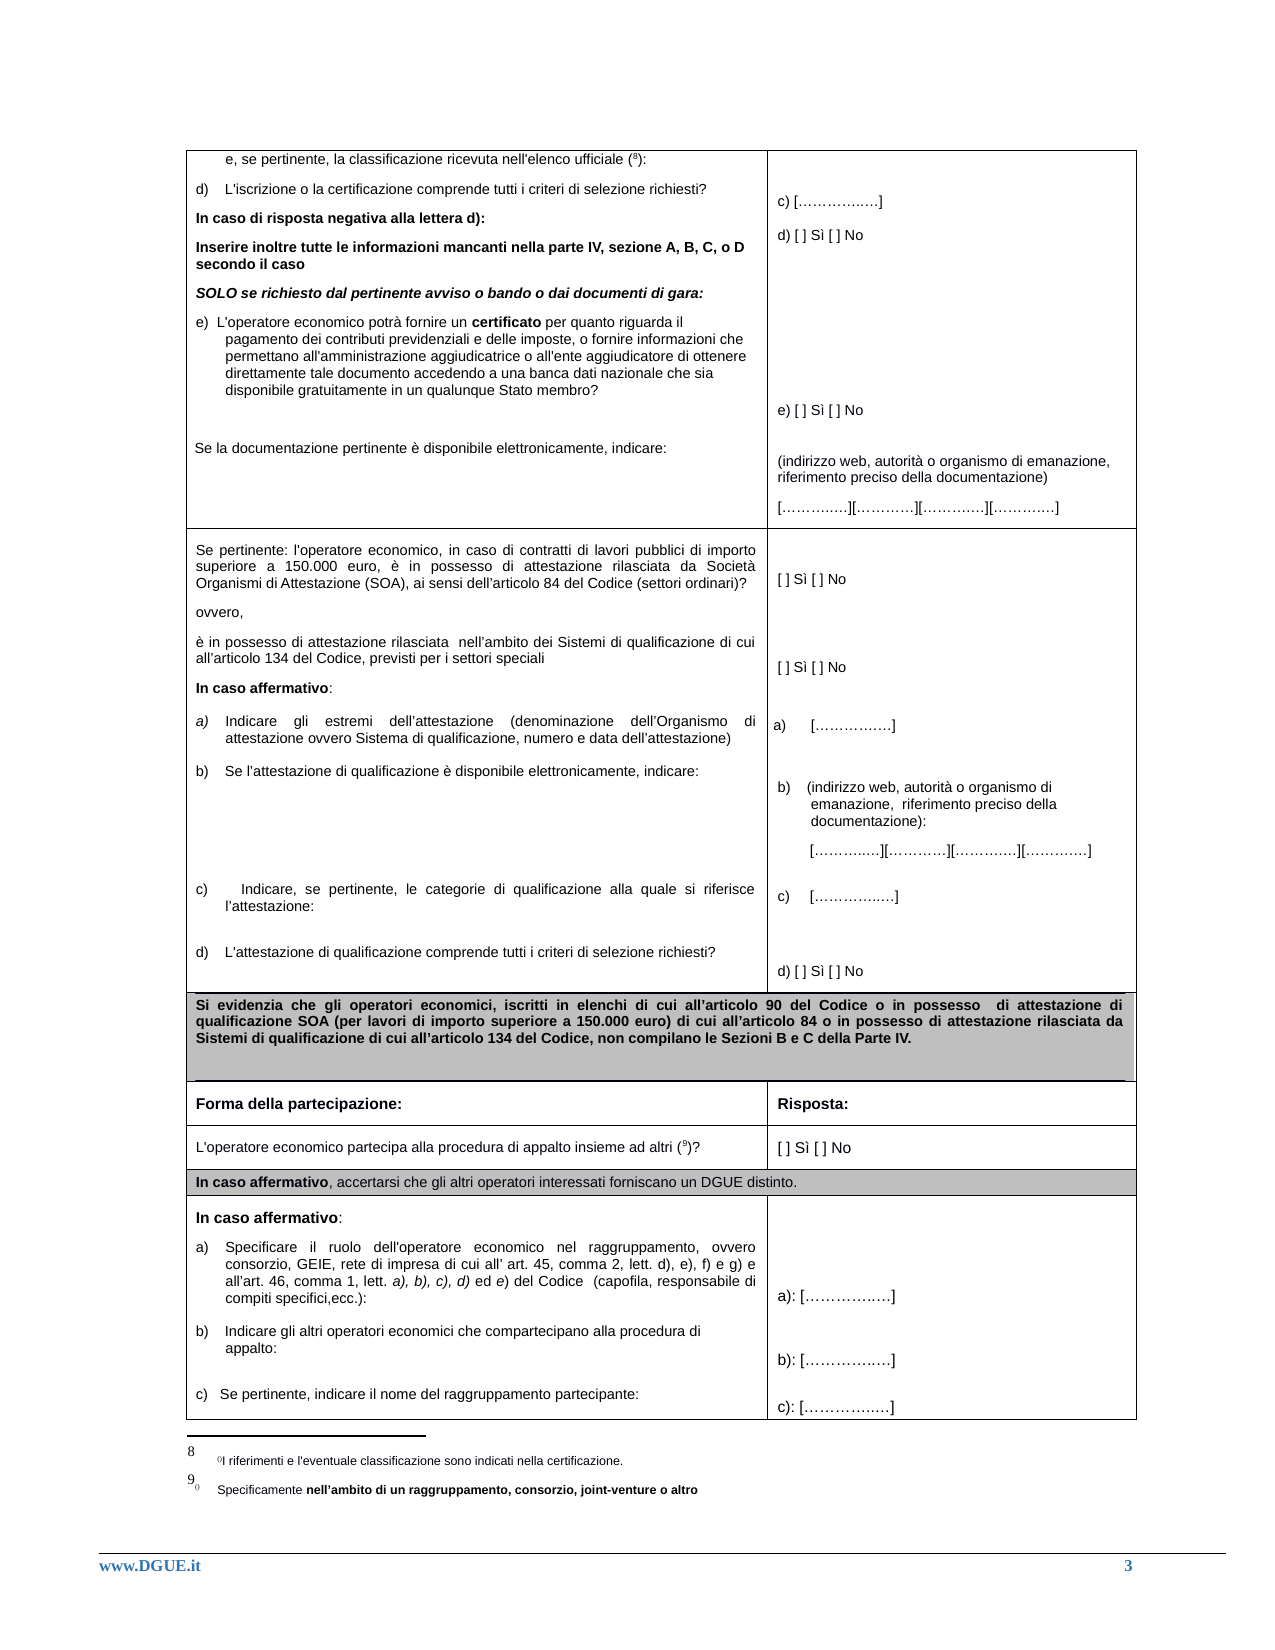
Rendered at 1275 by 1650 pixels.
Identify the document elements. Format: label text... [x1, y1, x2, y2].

table_cell [ ] Sì [ ] No [768, 1126, 1136, 1169]
table_cell Forma della partecipazione: [187, 1082, 767, 1125]
table_cell [ ] Sì [ ] No [ ] Sì [ ] No [………….…] b) (indirizzo web, autorità o organismo di emanazione, riferimento preciso della documentazione): [………..…][…………][……….…][……….…] c) […………..…] d) [ ] Sì [ ] No [768, 529, 1136, 992]
table_cell Risposta: [768, 1082, 1136, 1125]
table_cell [768, 1196, 1136, 1419]
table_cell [187, 151, 767, 528]
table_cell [768, 151, 1136, 528]
table_cell L'operatore economico partecipa alla procedura di appalto insieme ad altri ()? [187, 1126, 767, 1169]
table_cell Se pertinente: l'operatore economico, in caso di contratti di lavori pubblici di importo superiore a 150.000 euro, è in possesso di attestazione rilasciata da Società Organismi di Attestazione (SOA), ai sensi dell’articolo 84 del Codice (settori ordinari)? ovvero, è in possesso di attestazione rilasciata nell’ambito dei Sistemi di qualificazione di cui all’articolo 134 del Codice, previsti per i settori speciali In caso affermativo: Indicare gli estremi dell’attestazione (denominazione dell’Organismo di attestazione ovvero Sistema di qualificazione, numero e data dell’attestazione) b) Se l’attestazione di qualificazione è disponibile elettronicamente, indicare: c) Indicare, se pertinente, le categorie di qualificazione alla quale si riferisce l’attestazione: d) L'attestazione di qualificazione comprende tutti i criteri di selezione richiesti? [187, 529, 767, 992]
table_cell In caso affermativo, accertarsi che gli altri operatori interessati forniscano un DGUE distinto. [187, 1170, 1136, 1195]
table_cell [187, 1196, 767, 1419]
